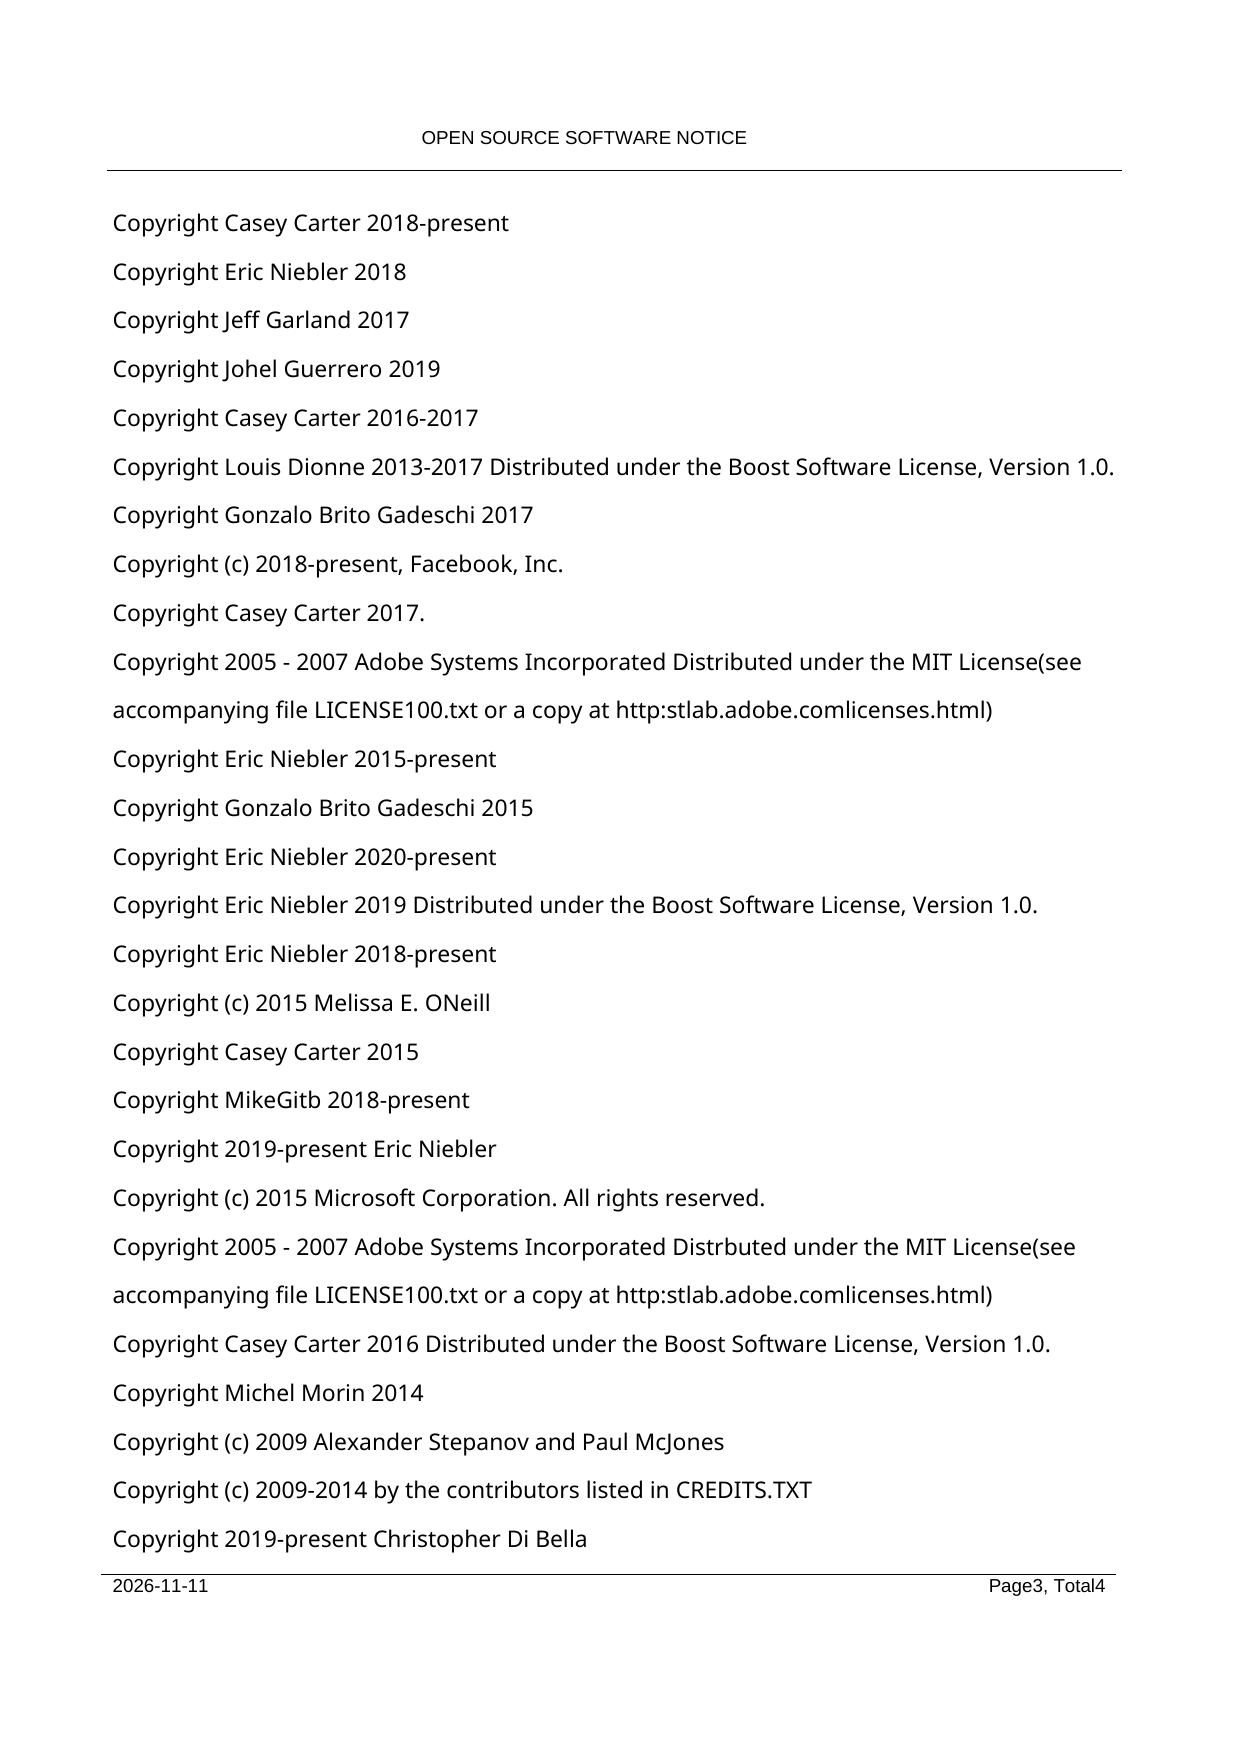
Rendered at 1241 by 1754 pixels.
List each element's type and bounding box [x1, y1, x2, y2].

text [112, 206, 1128, 1555]
